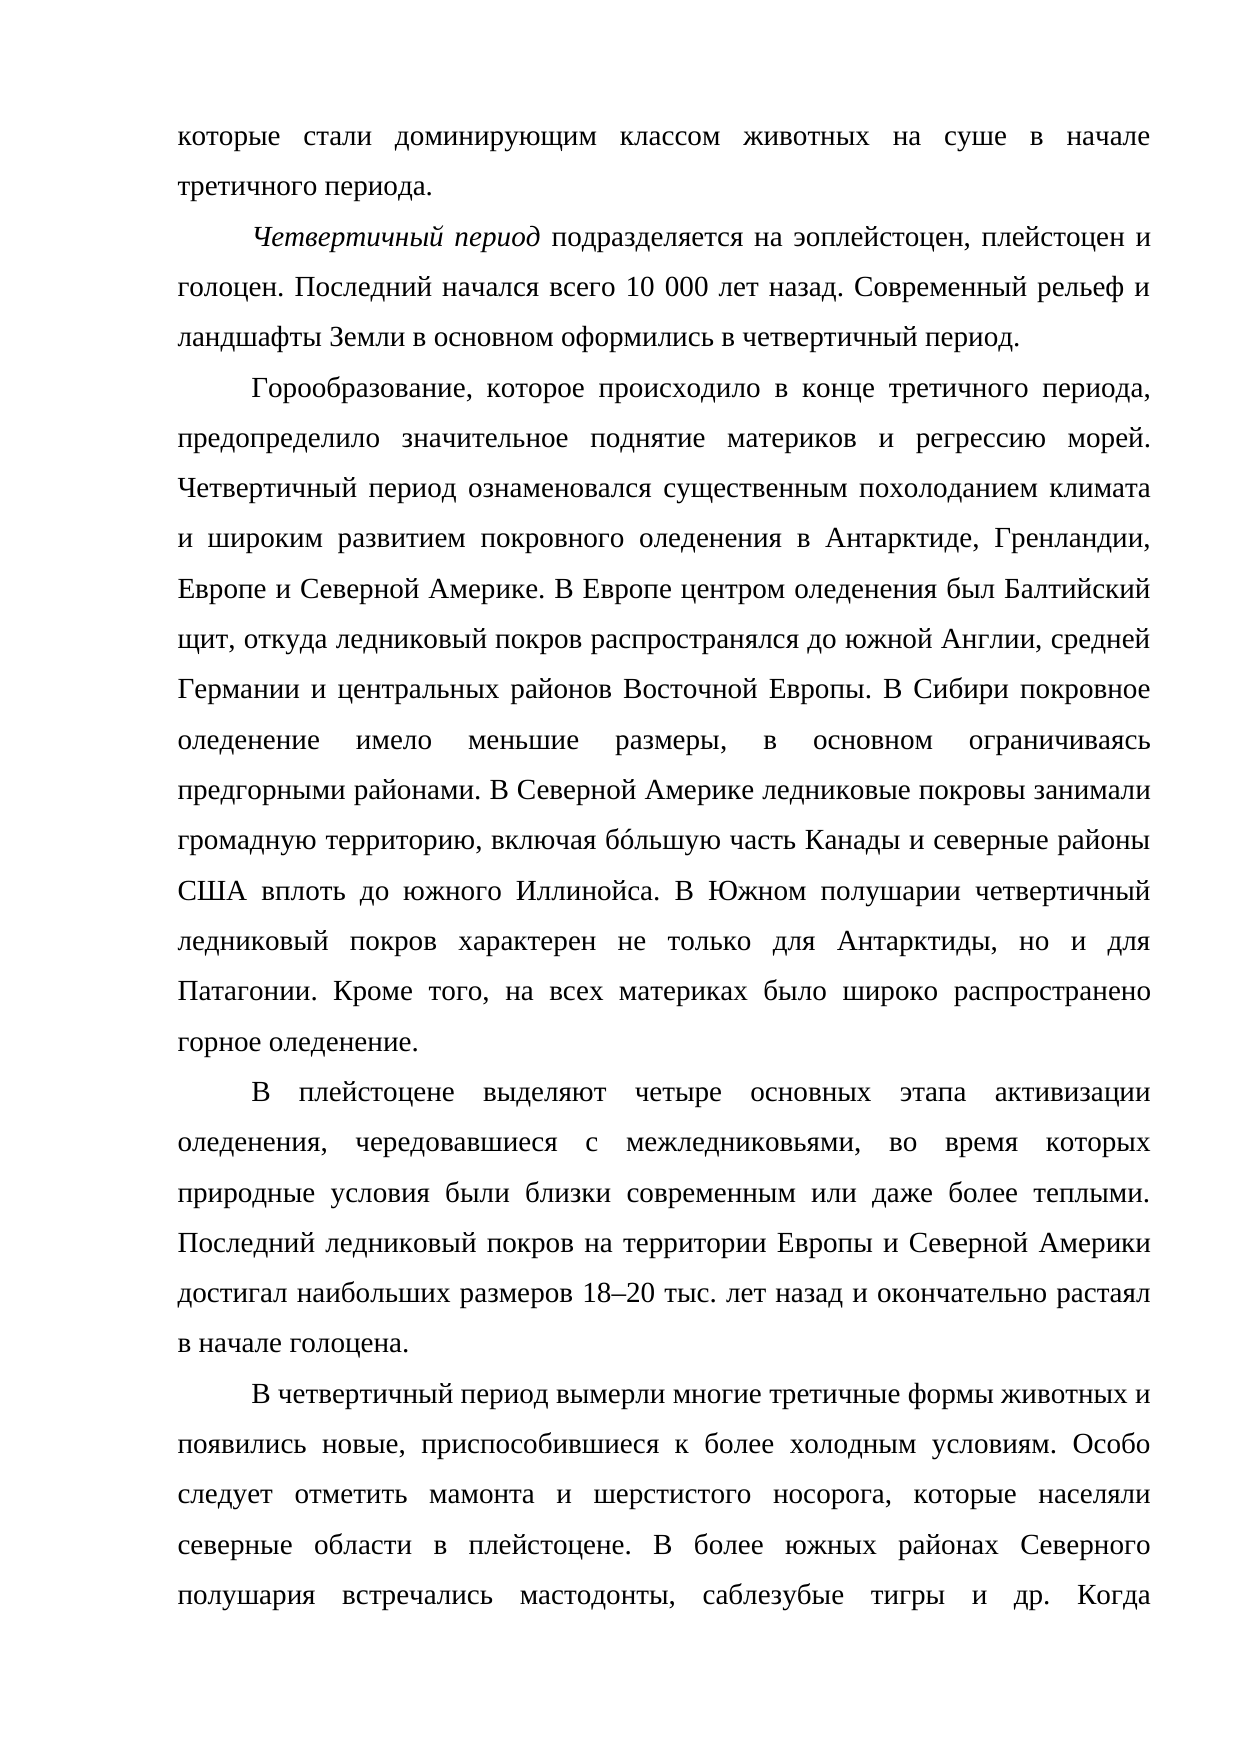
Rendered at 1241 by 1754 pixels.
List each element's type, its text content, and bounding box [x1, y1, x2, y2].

text Четвертичный период подразделяется на эоплейстоцен, плейстоцен и голоцен. Последний начался всего 10 000 лет назад. Современный рельеф и ландшафты Земли в основном оформились в четвертичный период. [177, 219, 1152, 353]
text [177, 1376, 1152, 1611]
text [177, 118, 1152, 202]
text Горообразование, которое происходило в конце третичного периода, предопределило значительное поднятие материков и регрессию морей. Четвертичный период ознаменовался существенным похолоданием климата и широким развитием покровного оледенения в Антарктиде, Гренландии, Европе и Северной Америке. В Европе центром оледенения был Балтийский щит, откуда ледниковый покров распространялся до южной Англии, средней Германии и центральных районов Восточной Европы. В Сибири покровное оледенение имело меньшие размеры, в основном ограничиваясь предгорными районами. В Северной Америке ледниковые покровы занимали громадную территорию, включая бóльшую часть Канады и северные районы США вплоть до южного Иллинойса. В Южном полушарии четвертичный ледниковый покров характерен не только для Антарктиды, но и для Патагонии. Кроме того, на всех материках было широко распространено горное оледенение. [177, 370, 1152, 1057]
text В плейстоцене выделяют четыре основных этапа активизации оледенения, чередовавшиеся с межледниковьями, во время которых природные условия были близки современным или даже более теплыми. Последний ледниковый покров на территории Европы и Северной Америки достигал наибольших размеров 18–20 тыс. лет назад и окончательно растаял в начале голоцена. [177, 1074, 1152, 1359]
